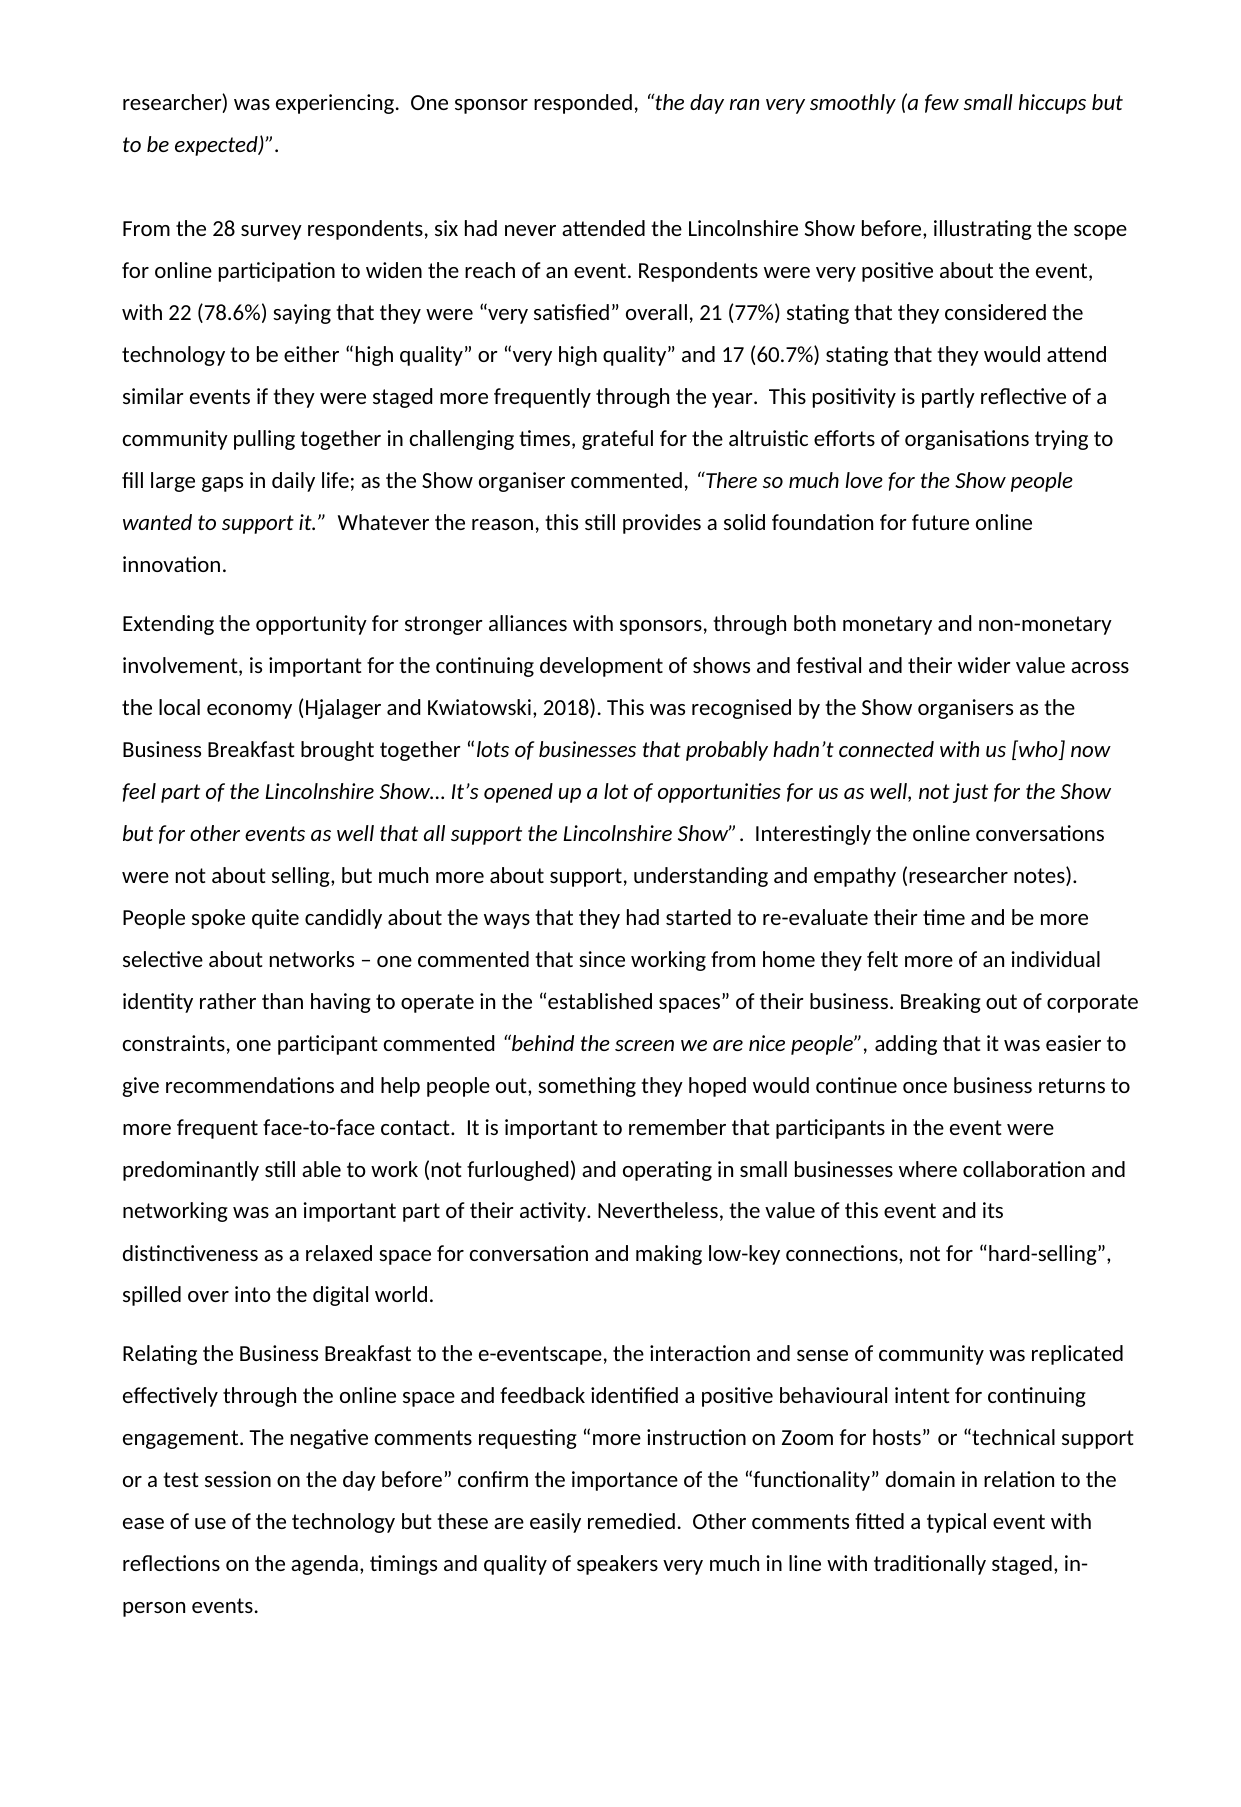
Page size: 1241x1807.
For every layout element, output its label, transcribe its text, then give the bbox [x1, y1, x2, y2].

text Extending the opportunity for stronger alliances with sponsors, through both monetary and non-monetary involvement, is important for the continuing development of shows and festival and their wider value across the local economy (Hjalager and Kwiatowski, 2018). This was recognised by the Show organisers as the Business Breakfast brought together “lots of businesses that probably hadn’t connected with us [who] now feel part of the Lincolnshire Show… It’s opened up a lot of opportunities for us as well, not just for the Show but for other events as well that all support the Lincolnshire Show”. Interestingly the online conversations were not about selling, but much more about support, understanding and empathy (researcher notes). People spoke quite candidly about the ways that they had started to re-evaluate their time and be more selective about networks – one commented that since working from home they felt more of an individual identity rather than having to operate in the “established spaces” of their business. Breaking out of corporate constraints, one participant commented “behind the screen we are nice people”, adding that it was easier to give recommendations and help people out, something they hoped would continue once business returns to more frequent face-to-face contact. It is important to remember that participants in the event were predominantly still able to work (not furloughed) and operating in small businesses where collaboration and networking was an important part of their activity. Nevertheless, the value of this event and its distinctiveness as a relaxed space for conversation and making low-key connections, not for “hard-selling”, spilled over into the digital world. [122, 609, 1142, 1309]
text Relating the Business Breakfast to the e-eventscape, the interaction and sense of community was replicated effectively through the online space and feedback identified a positive behavioural intent for continuing engagement. The negative comments requesting “more instruction on Zoom for hosts” or “technical support or a test session on the day before” confirm the importance of the “functionality” domain in relation to the ease of use of the technology but these are easily remedied. Other comments fitted a typical event with reflections on the agenda, timings and quality of speakers very much in line with traditionally staged, in-person events. [122, 1339, 1142, 1619]
text From the 28 survey respondents, six had never attended the Lincolnshire Show before, illustrating the scope for online participation to widen the reach of an event. Respondents were very positive about the event, with 22 (78.6%) saying that they were “very satisfied” overall, 21 (77%) stating that they considered the technology to be either “high quality” or “very high quality” and 17 (60.7%) stating that they would attend similar events if they were staged more frequently through the year. This positivity is partly reflective of a community pulling together in challenging times, grateful for the altruistic efforts of organisations trying to fill large gaps in daily life; as the Show organiser commented, “There so much love for the Show people wanted to support it.” Whatever the reason, this still provides a solid foundation for future online innovation. [122, 214, 1142, 578]
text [122, 88, 1142, 158]
